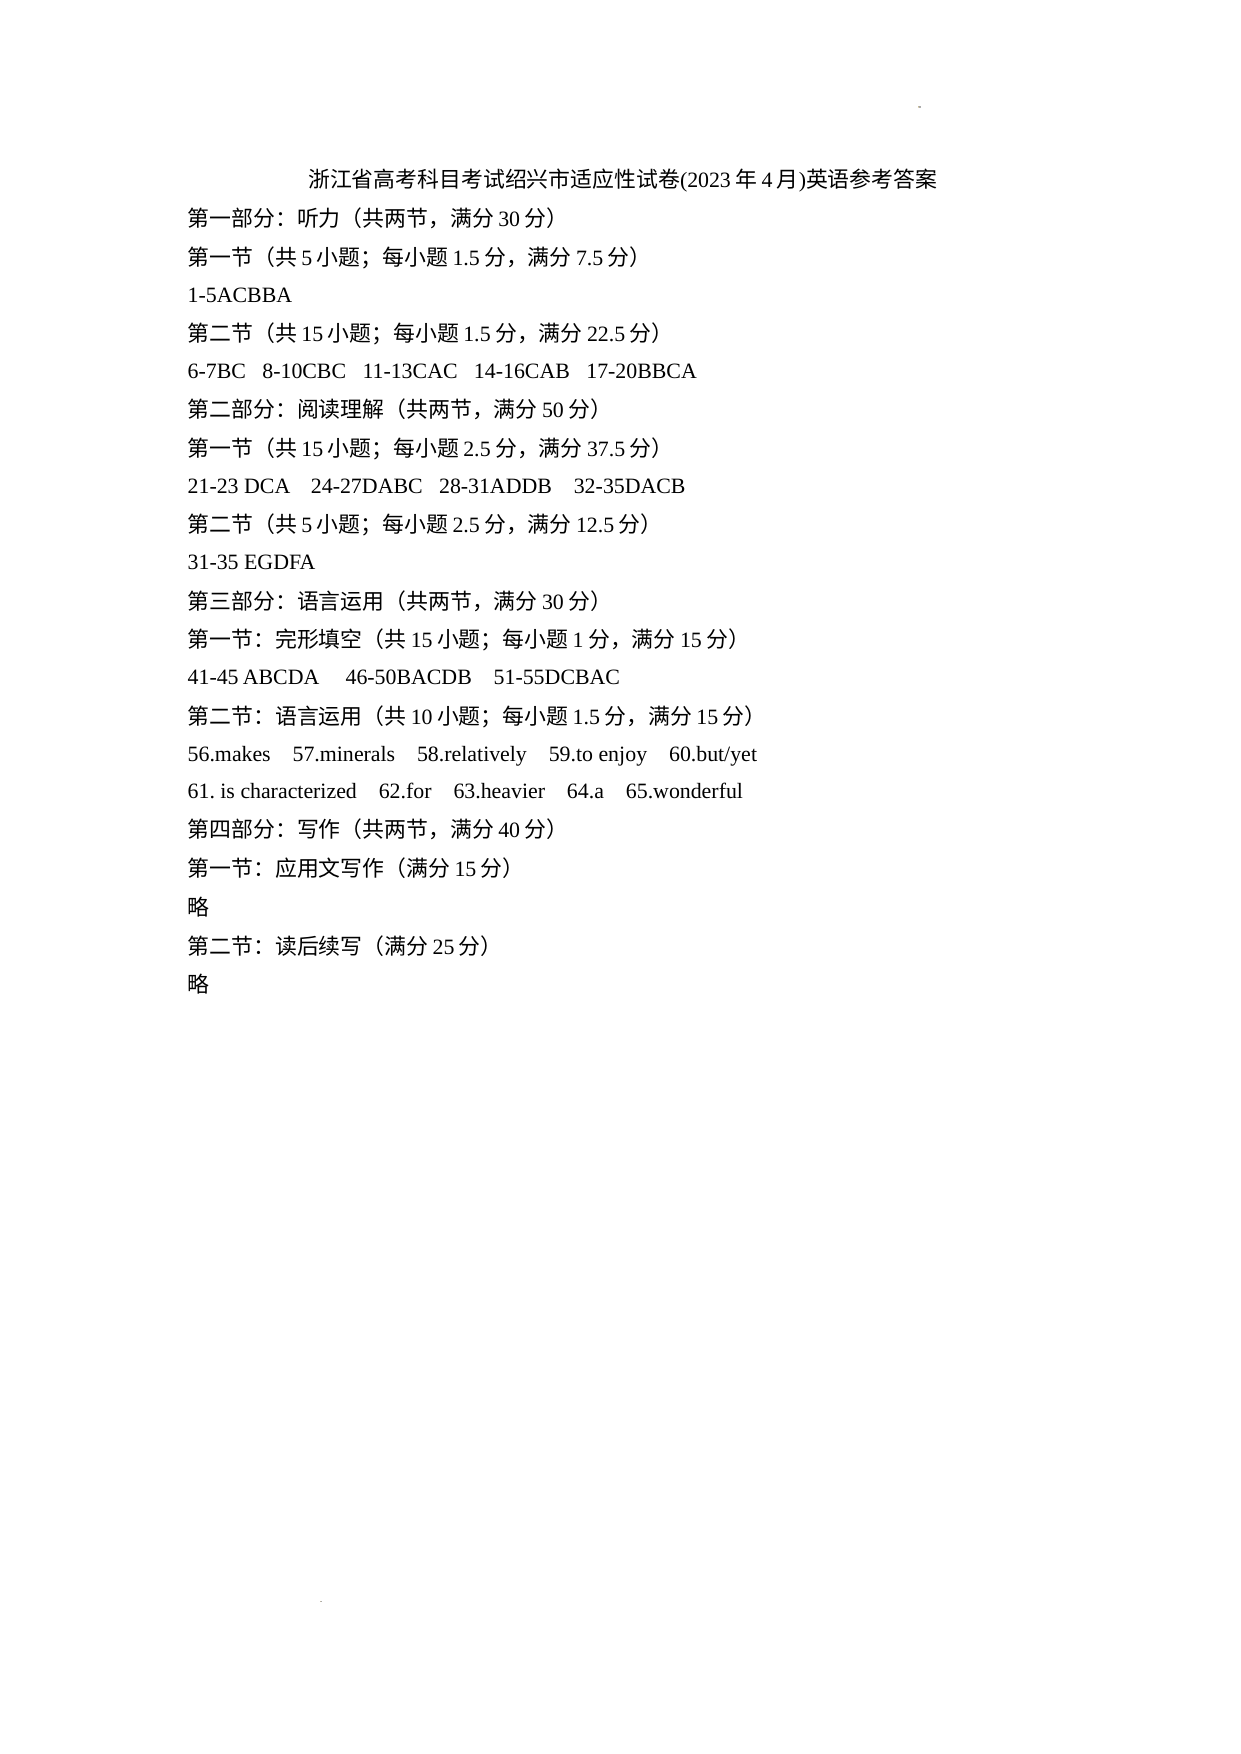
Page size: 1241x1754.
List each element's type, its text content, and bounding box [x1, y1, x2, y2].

text 41-45 ABCDA 46-50BACDB 51-55DCBAC [187, 661, 1053, 693]
text 第二节：读后续写（满分25分） [187, 928, 1053, 961]
text 31-35 EGDFA [187, 546, 1053, 578]
text 第一节（共15小题；每小题2.5分，满分37.5分） [187, 431, 1053, 463]
text 第一节：完形填空（共15小题；每小题1分，满分15分） [187, 622, 1053, 654]
text 21-23 DCA 24-27DABC 28-31ADDB 32-35DACB [187, 469, 1053, 502]
text 1-5ACBBA [187, 278, 1053, 311]
text 第四部分：写作（共两节，满分40分） [187, 812, 1053, 844]
text 第三部分：语言运用（共两节，满分30分） [187, 583, 1053, 616]
text 浙江省高考科目考试绍兴市适应性试卷(2023年4月)英语参考答案 [187, 162, 1053, 194]
text 略 [187, 967, 1053, 999]
text 6-7BC 8-10CBC 11-13CAC 14-16CAB 17-20BBCA [187, 354, 1053, 387]
text 第二部分：阅读理解（共两节，满分50分） [187, 392, 1053, 424]
text 略 [187, 889, 1053, 922]
text 61. is characterized 62.for 63.heavier 64.a 65.wonderful [187, 774, 1053, 807]
text 第一节：应用文写作（满分15分） [187, 851, 1053, 883]
text 第二节（共15小题；每小题1.5分，满分22.5分） [187, 316, 1053, 348]
text 第一节（共5小题；每小题1.5分，满分7.5分） [187, 239, 1053, 272]
text 第一部分：听力（共两节，满分30分） [187, 201, 1053, 233]
text 第二节（共5小题；每小题2.5分，满分12.5分） [187, 507, 1053, 539]
text 第二节：语言运用（共10小题；每小题1.5分，满分15分） [187, 698, 1053, 731]
text 56.makes 57.minerals 58.relatively 59.to enjoy 60.but/yet [187, 737, 1053, 769]
